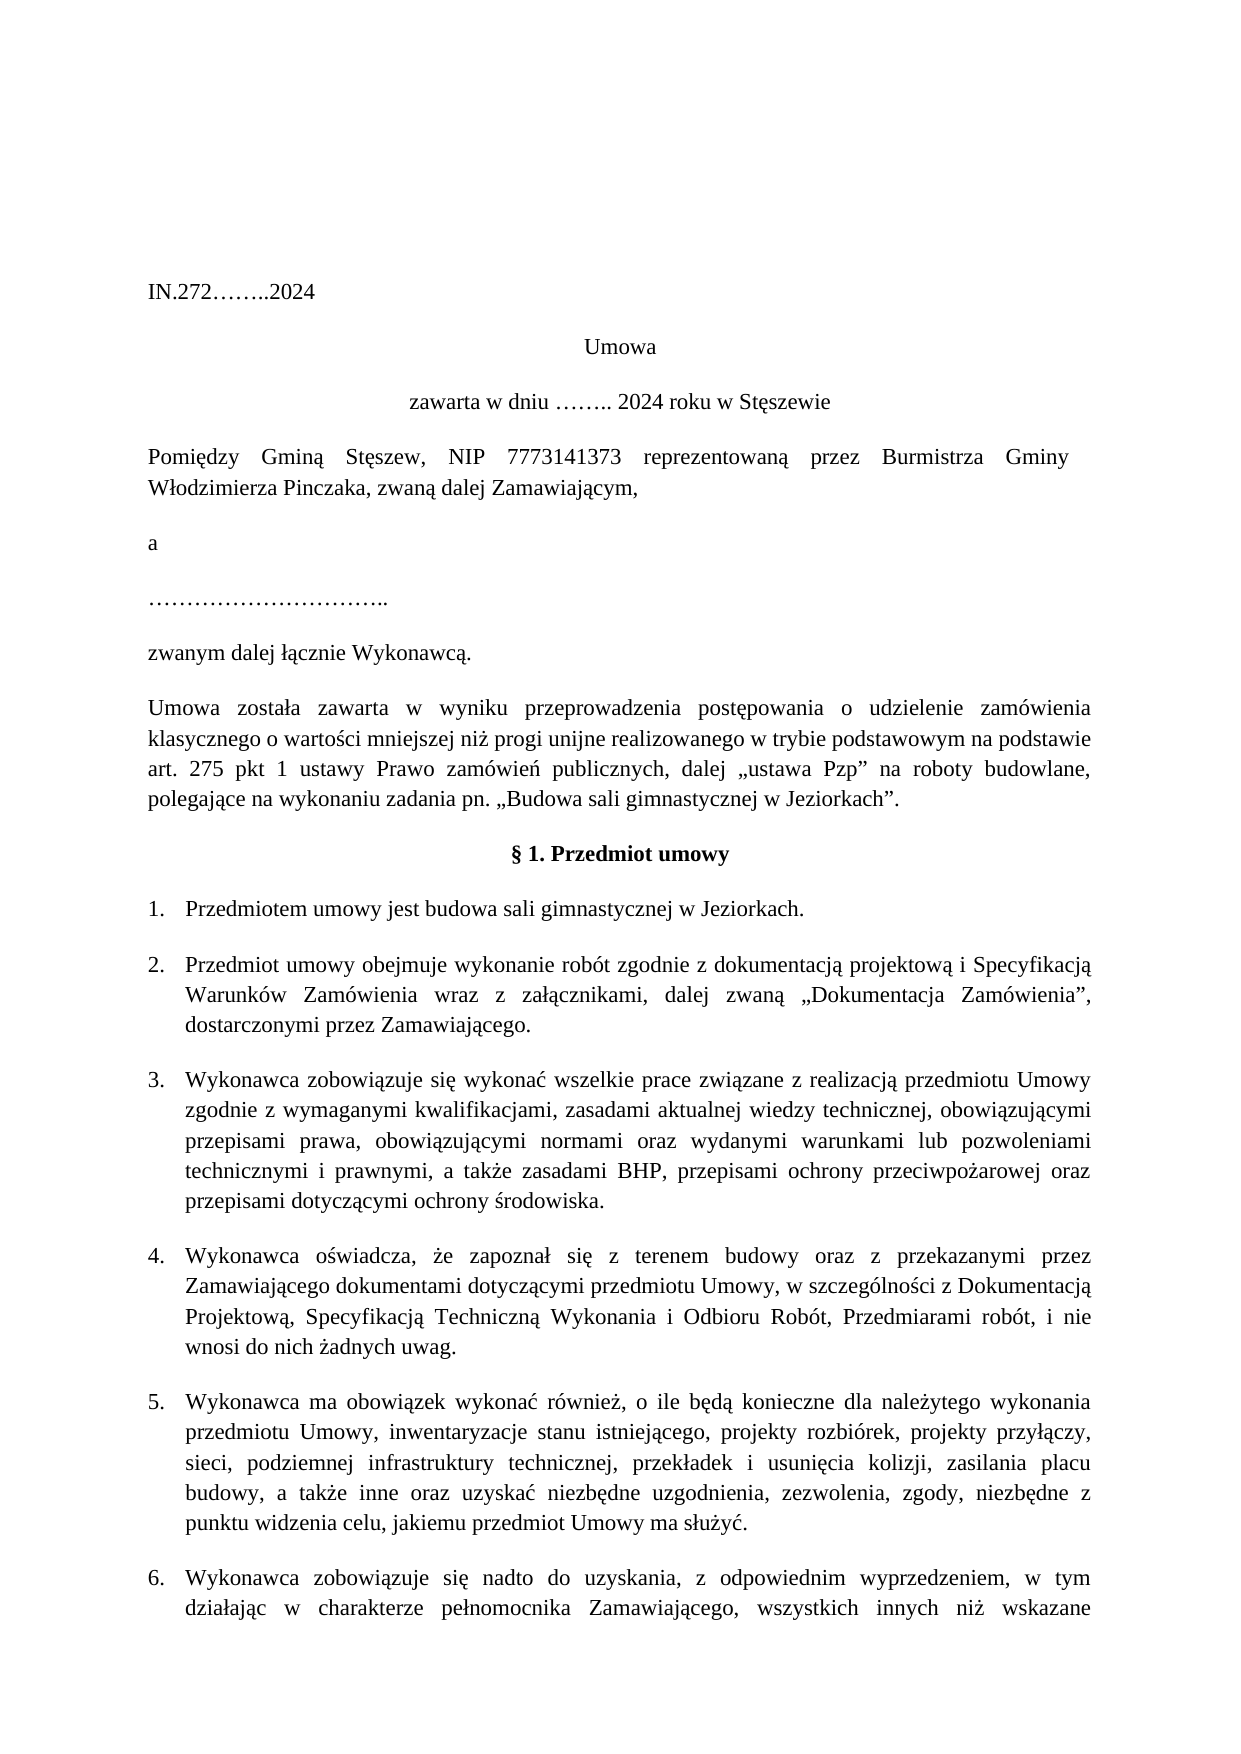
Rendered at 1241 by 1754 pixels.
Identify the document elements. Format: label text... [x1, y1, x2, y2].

list Przedmiotem umowy jest budowa sali gimnastycznej w Jeziorkach. [148, 895, 1092, 922]
text a [148, 529, 1092, 555]
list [148, 1564, 1092, 1621]
text Pomiędzy Gminą Stęszew, NIP 7773141373 reprezentowaną przez Burmistrza Gminy Włodzimierza Pinczaka, zwaną dalej Zamawiającym, [148, 443, 1092, 500]
text Umowa została zawarta w wyniku przeprowadzenia postępowania o udzielenie zamówienia klasycznego o wartości mniejszej niż progi unijne realizowanego w trybie podstawowym na podstawie art. 275 pkt 1 ustawy Prawo zamówień publicznych, dalej „ustawa Pzp” na roboty budowlane, polegające na wykonaniu zadania pn. „Budowa sali gimnastycznej w Jeziorkach”. [148, 694, 1092, 811]
list Wykonawca zobowiązuje się wykonać wszelkie prace związane z realizacją przedmiotu Umowy zgodnie z wymaganymi kwalifikacjami, zasadami aktualnej wiedzy technicznej, obowiązującymi przepisami prawa, obowiązującymi normami oraz wydanymi warunkami lub pozwoleniami technicznymi i prawnymi, a także zasadami BHP, przepisami ochrony przeciwpożarowej oraz przepisami dotyczącymi ochrony środowiska. [148, 1066, 1092, 1213]
text zwanym dalej łącznie Wykonawcą. [148, 639, 1092, 666]
list Wykonawca ma obowiązek wykonać również, o ile będą konieczne dla należytego wykonania przedmiotu Umowy, inwentaryzacje stanu istniejącego, projekty rozbiórek, projekty przyłączy, sieci, podziemnej infrastruktury technicznej, przekładek i usunięcia kolizji, zasilania placu budowy, a także inne oraz uzyskać niezbędne uzgodnienia, zezwolenia, zgody, niezbędne z punktu widzenia celu, jakiemu przedmiot Umowy ma służyć. [148, 1388, 1092, 1535]
list Wykonawca oświadcza, że zapoznał się z terenem budowy oraz z przekazanymi przez Zamawiającego dokumentami dotyczącymi przedmiotu Umowy, w szczególności z Dokumentacją Projektową, Specyfikacją Techniczną Wykonania i Odbioru Robót, Przedmiarami robót, i nie wnosi do nich żadnych uwag. [148, 1242, 1092, 1359]
text § 1. Przedmiot umowy [148, 840, 1092, 867]
text ………………………….. [148, 584, 1092, 610]
text zawarta w dniu …….. 2024 roku w Stęszewie [148, 388, 1092, 414]
text Umowa [148, 333, 1092, 359]
list Przedmiot umowy obejmuje wykonanie robót zgodnie z dokumentacją projektową i Specyfikacją Warunków Zamówienia wraz z załącznikami, dalej zwaną „Dokumentacja Zamówienia”, dostarczonymi przez Zamawiającego. [148, 951, 1092, 1037]
text IN.272……..2024 [148, 278, 1092, 304]
